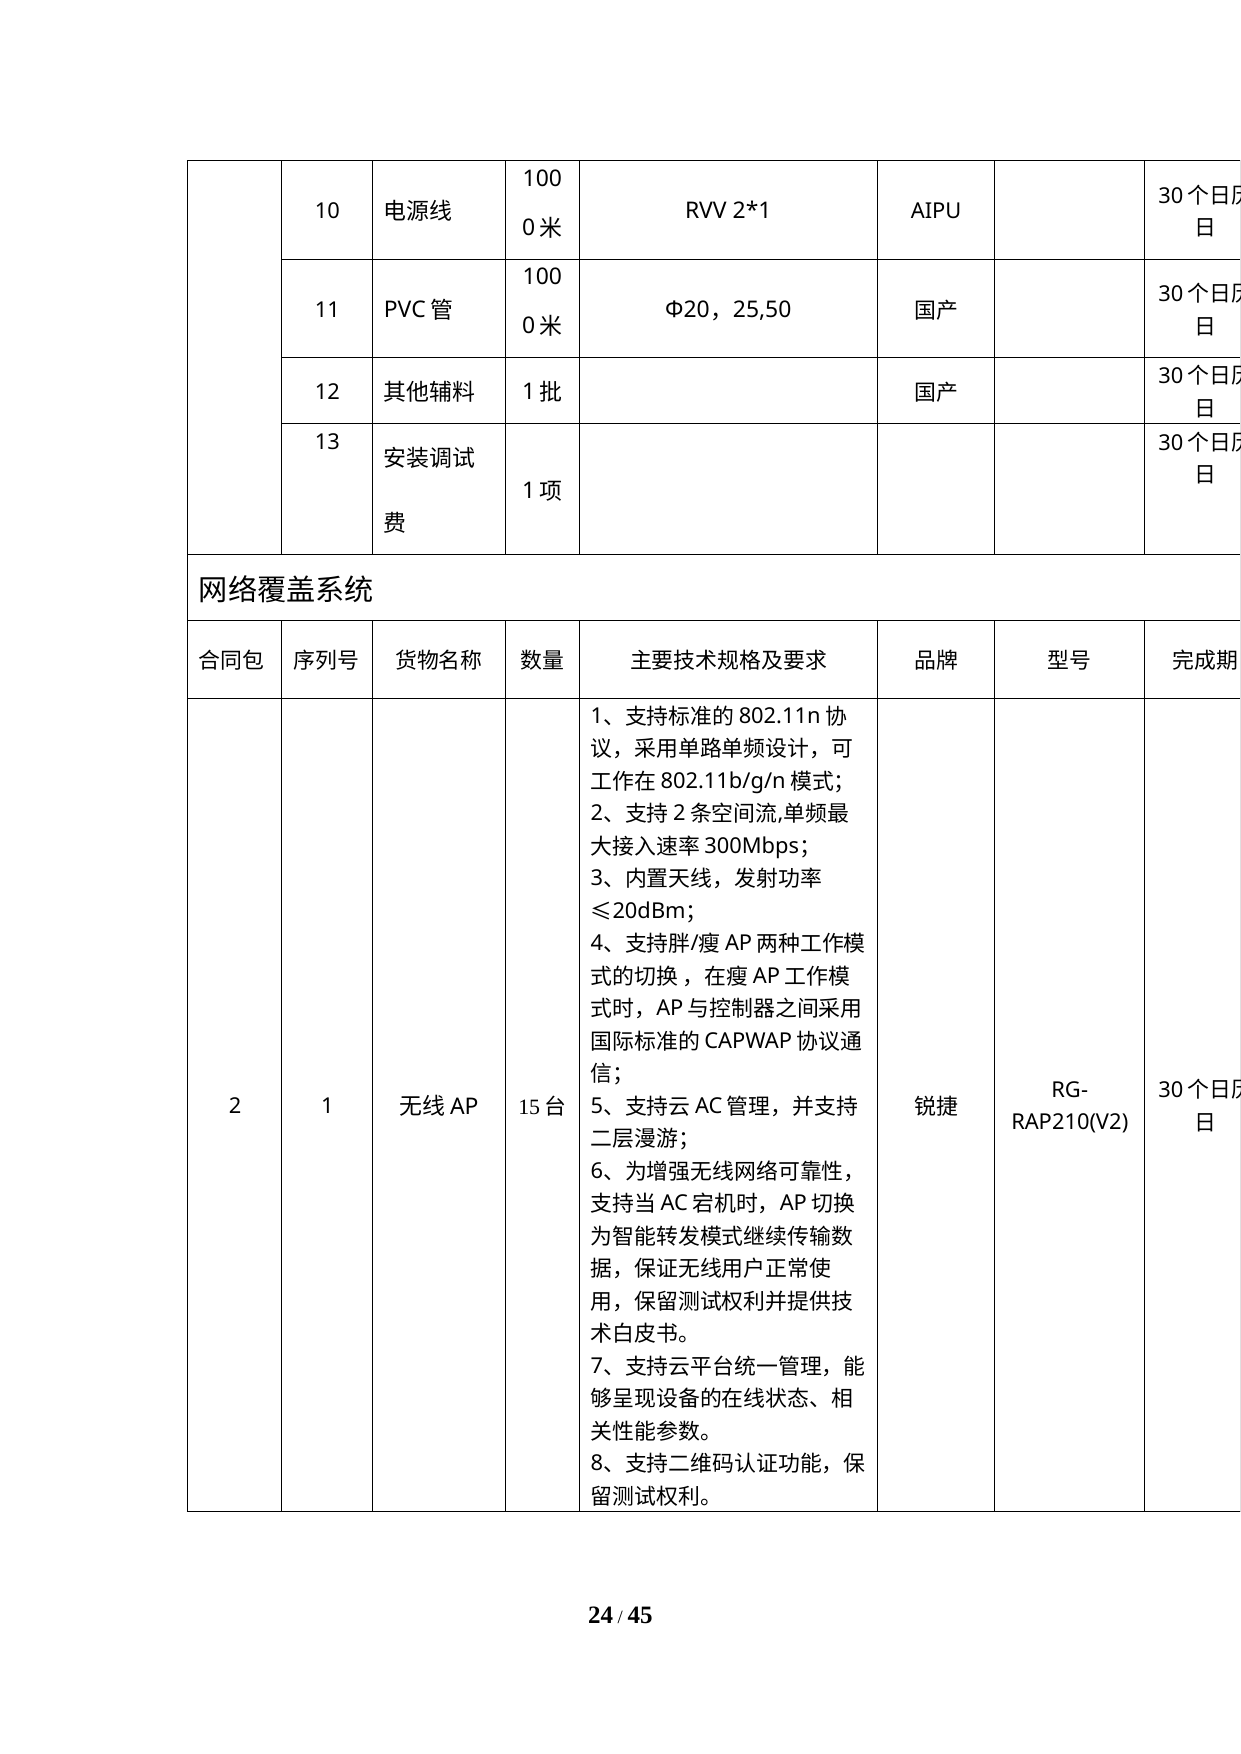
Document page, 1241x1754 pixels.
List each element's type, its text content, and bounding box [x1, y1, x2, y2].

table_cell 无线AP [373, 699, 505, 1511]
table_cell 其他辅料 [373, 358, 505, 423]
table_cell 国产 [878, 358, 994, 423]
table_cell 型号 [995, 621, 1144, 697]
table_cell AIPU [878, 161, 994, 259]
table_cell 1000米 [506, 161, 579, 259]
table_cell Φ20，25,50 [580, 260, 877, 357]
table_cell 主要技术规格及要求 [580, 621, 877, 697]
table_cell [878, 424, 994, 554]
table_cell [995, 161, 1144, 259]
table_cell 品牌 [878, 621, 994, 697]
table_cell 30个日历日 [1145, 424, 1240, 554]
table_cell [995, 424, 1144, 554]
table_cell 10 [282, 161, 372, 259]
table_cell 1、支持标准的802.11n协议，采用单路单频设计，可工作在802.11b/g/n模式； 2、支持2条空间流,单频最大接入速率300Mbps； 3、内置天线，发射功率≤20dBm； 4、支持胖/瘦AP两种工作模式的切换 ，在瘦AP工作模式时，AP与控制器之间采用国际标准的CAPWAP协议通信； 5、支持云AC管理，并支持二层漫游； 6、为增强无线网络可靠性，支持当AC宕机时，AP切换为智能转发模式继续传输数据，保证无线用户正常使用，保留测试权利并提供技术白皮书。 7、支持云平台统一管理，能够呈现设备的在线状态、相关性能参数。 8、支持二维码认证功能，保留测试权利。 [580, 699, 877, 1511]
table_cell 30个日历日 [1145, 358, 1240, 423]
table_cell 30个日历日 [1145, 699, 1240, 1511]
table_cell PVC管 [373, 260, 505, 357]
table_cell 2 [188, 699, 281, 1511]
table_cell [580, 358, 877, 423]
table_cell [995, 260, 1144, 357]
table_cell 15台 [506, 699, 579, 1511]
table_cell [995, 358, 1144, 423]
table_cell 1批 [506, 358, 579, 423]
table_cell 数量 [506, 621, 579, 697]
table_cell [580, 424, 877, 554]
table_cell 1000米 [506, 260, 579, 357]
table_cell 网络覆盖系统 [188, 555, 1240, 620]
table_cell 合同包 [188, 621, 281, 697]
table_cell 12 [282, 358, 372, 423]
table_cell 安装调试费 [373, 424, 505, 554]
table_cell 序列号 [282, 621, 372, 697]
table_cell 13 [282, 424, 372, 554]
table_cell RG-RAP210(V2) [995, 699, 1144, 1511]
table_cell 30个日历日 [1145, 161, 1240, 259]
table_cell 11 [282, 260, 372, 357]
table_cell 货物名称 [373, 621, 505, 697]
table_cell 锐捷 [878, 699, 994, 1511]
table_cell 完成期 [1145, 621, 1240, 697]
table_cell 国产 [878, 260, 994, 357]
table_cell 1项 [506, 424, 579, 554]
table_cell 电源线 [373, 161, 505, 259]
table_cell RVV 2*1 [580, 161, 877, 259]
table_cell 1 [282, 699, 372, 1511]
table_cell 30个日历日 [1145, 260, 1240, 357]
